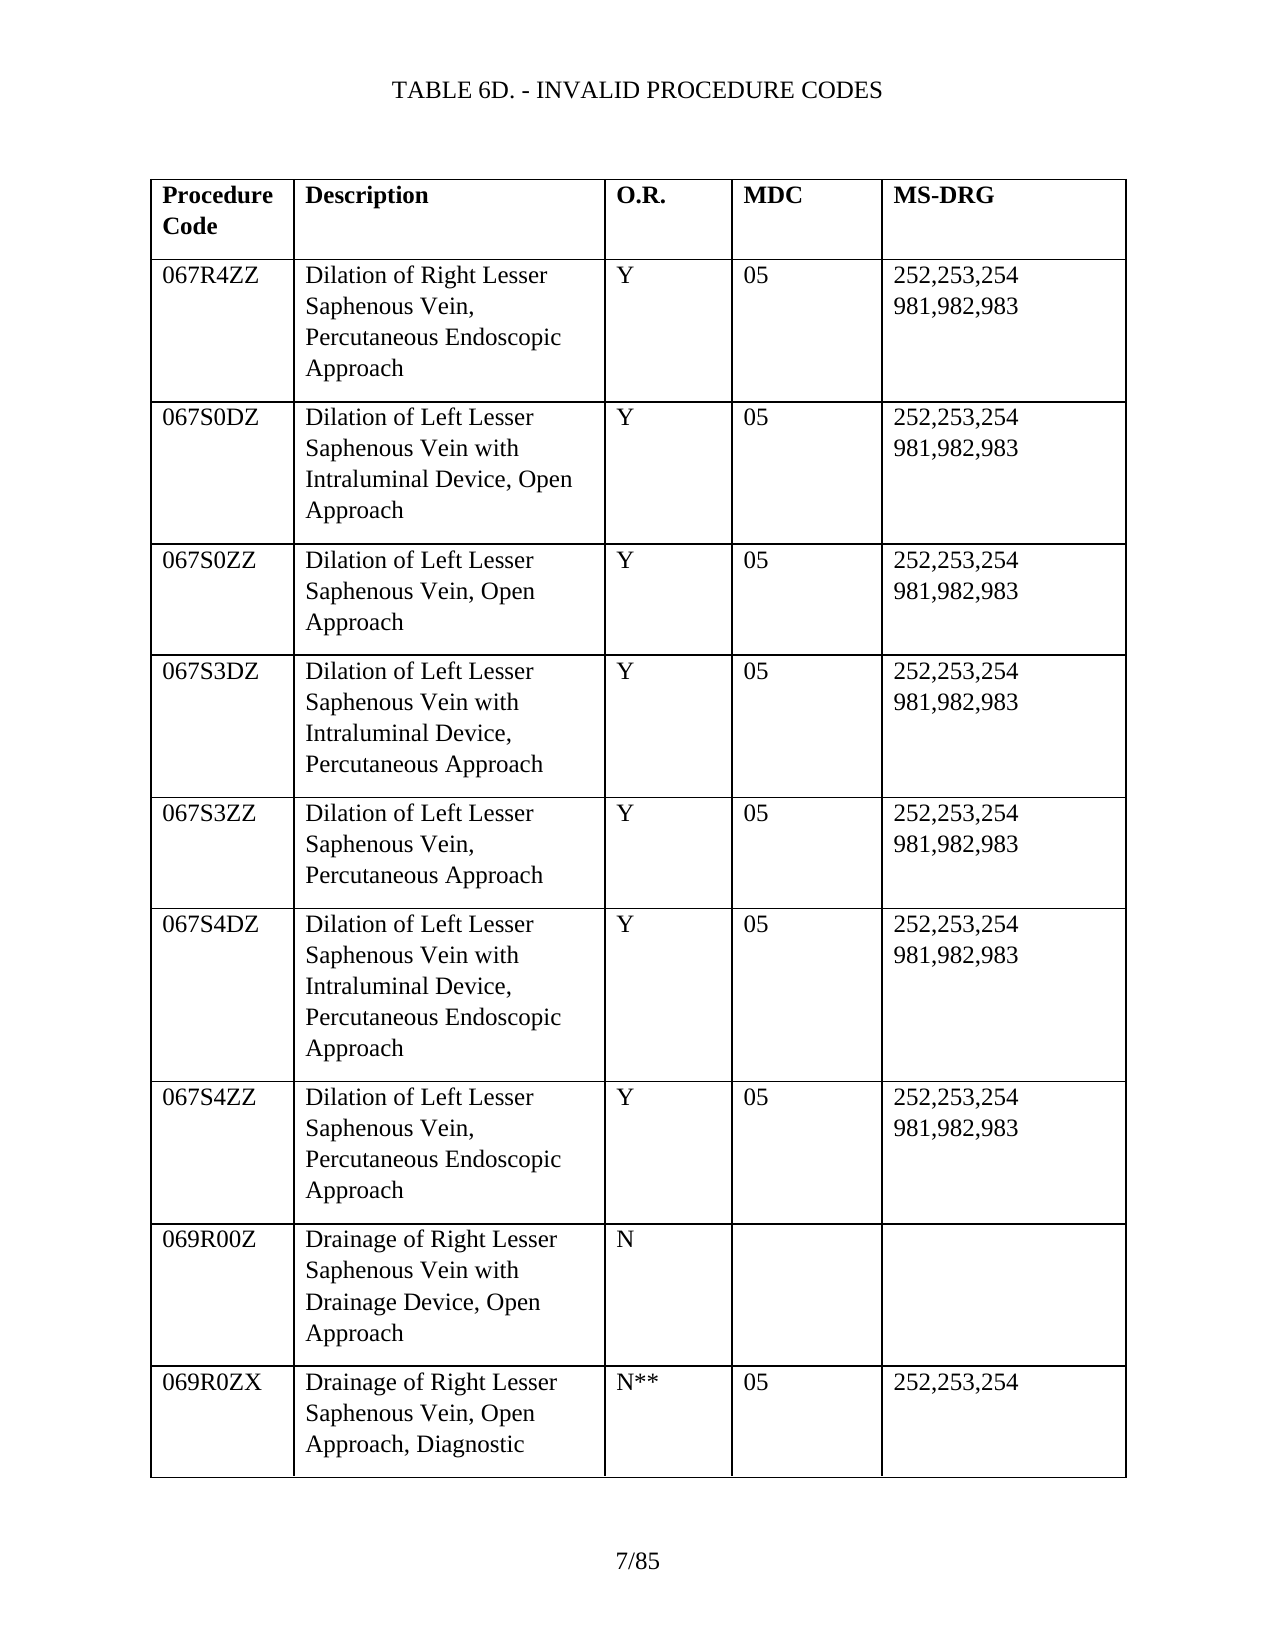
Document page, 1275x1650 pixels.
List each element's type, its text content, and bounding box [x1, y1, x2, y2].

table_cell 05 [733, 403, 881, 543]
table_cell Dilation of Left Lesser Saphenous Vein, Percutaneous Endoscopic Approach [295, 1082, 604, 1223]
table_cell 067S4DZ [152, 909, 293, 1081]
table_cell 05 [733, 545, 881, 654]
table_cell Dilation of Left Lesser Saphenous Vein with Intraluminal Device, Open Approach [295, 403, 604, 543]
table_cell Y [606, 545, 731, 654]
table_cell N** [606, 1367, 731, 1476]
table_cell 05 [733, 909, 881, 1081]
table_header MS-DRG [883, 180, 1125, 259]
table_cell 252,253,254 981,982,983 [883, 403, 1125, 543]
table_cell 067S3DZ [152, 656, 293, 796]
table_cell 252,253,254 [883, 1367, 1125, 1476]
table_cell Dilation of Left Lesser Saphenous Vein, Percutaneous Approach [295, 798, 604, 908]
table_cell 05 [733, 656, 881, 796]
table_cell [733, 1225, 881, 1365]
table_cell Dilation of Right Lesser Saphenous Vein, Percutaneous Endoscopic Approach [295, 260, 604, 401]
table_cell 05 [733, 798, 881, 908]
table_cell 069R00Z [152, 1225, 293, 1365]
table_cell Y [606, 656, 731, 796]
table_cell 067S0ZZ [152, 545, 293, 654]
table_cell 252,253,254 981,982,983 [883, 1082, 1125, 1223]
table_cell 252,253,254 981,982,983 [883, 260, 1125, 401]
table_cell 067S3ZZ [152, 798, 293, 908]
table_cell 067R4ZZ [152, 260, 293, 401]
table_cell Y [606, 260, 731, 401]
table_cell Drainage of Right Lesser Saphenous Vein, Open Approach, Diagnostic [295, 1367, 604, 1476]
table_cell Dilation of Left Lesser Saphenous Vein with Intraluminal Device, Percutaneous Endoscopic Approach [295, 909, 604, 1081]
table_cell Dilation of Left Lesser Saphenous Vein, Open Approach [295, 545, 604, 654]
table_cell N [606, 1225, 731, 1365]
table_cell [883, 1225, 1125, 1365]
table_cell 067S4ZZ [152, 1082, 293, 1223]
table_header MDC [733, 180, 881, 259]
table_cell Y [606, 403, 731, 543]
table_cell 252,253,254 981,982,983 [883, 798, 1125, 908]
table_cell 069R0ZX [152, 1367, 293, 1476]
table_cell Y [606, 909, 731, 1081]
table_cell 05 [733, 1367, 881, 1476]
table_header Description [295, 180, 604, 259]
table_header Procedure Code [152, 180, 293, 259]
table_cell 067S0DZ [152, 403, 293, 543]
table_cell Dilation of Left Lesser Saphenous Vein with Intraluminal Device, Percutaneous Approach [295, 656, 604, 796]
table_header O.R. [606, 180, 731, 259]
table_cell 05 [733, 260, 881, 401]
table_cell 252,253,254 981,982,983 [883, 545, 1125, 654]
table_cell 252,253,254 981,982,983 [883, 656, 1125, 796]
table_cell Y [606, 1082, 731, 1223]
table_cell 252,253,254 981,982,983 [883, 909, 1125, 1081]
table_cell 05 [733, 1082, 881, 1223]
table_cell Drainage of Right Lesser Saphenous Vein with Drainage Device, Open Approach [295, 1225, 604, 1365]
table_cell Y [606, 798, 731, 908]
